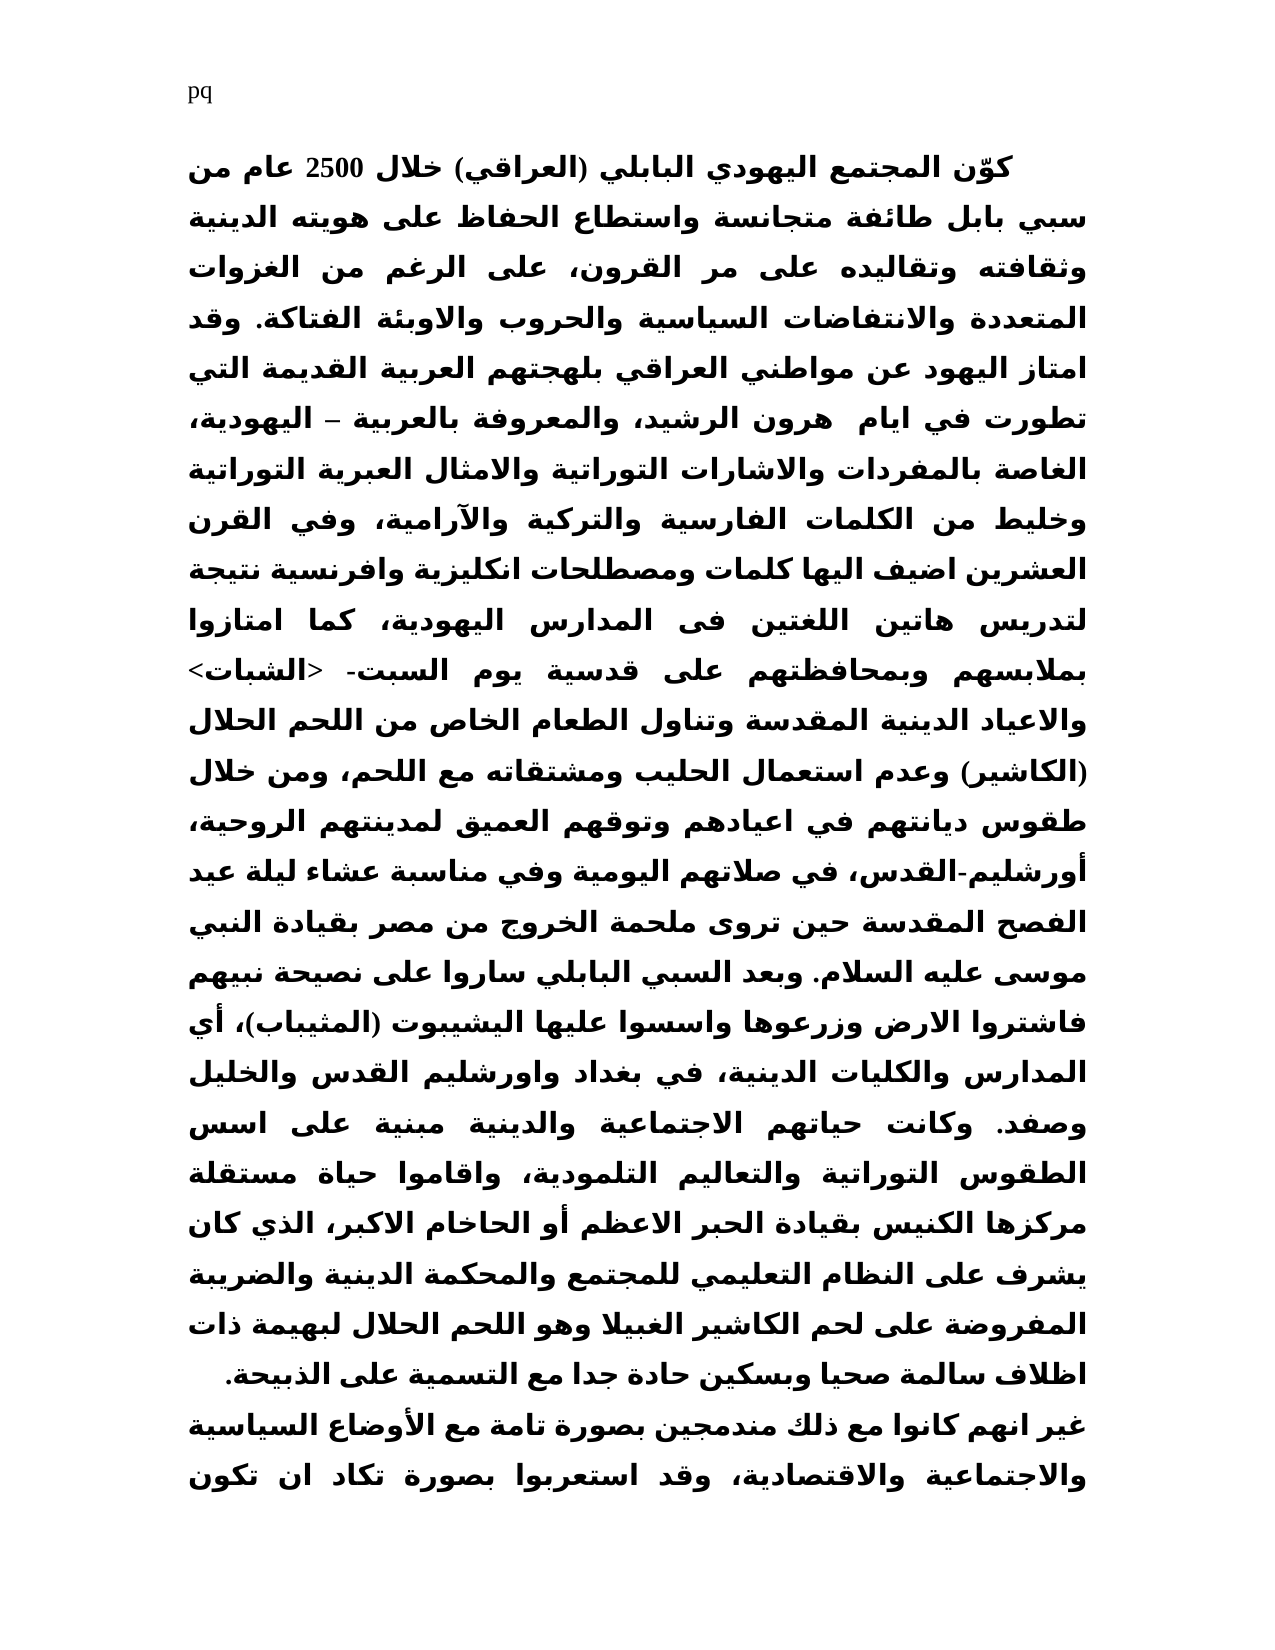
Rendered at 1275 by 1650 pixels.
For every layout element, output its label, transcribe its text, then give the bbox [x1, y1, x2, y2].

subtitle كوّن المجتمع اليهودي البابلي (العراقي) خلال 2500 عام من سبي بابل طائفة متجانسة واستطاع الحفاظ على هويته الدينية وثقافته وتقاليده على مر القرون، على الرغم من الغزوات المتعددة والانتفاضات السياسية والحروب والاوبئة الفتاكة. وقد امتاز اليهود عن مواطني العراقي بلهجتهم العربية القديمة التي تطورت في ايام هرون الرشيد، والمعروفة بالعربية – اليهودية، الغاصة بالمفردات والاشارات التوراتية والامثال العبرية التوراتية وخليط من الكلمات الفارسية والتركية والآرامية، وفي القرن العشرين اضيف اليها كلمات ومصطلحات انكليزية وافرنسية نتيجة لتدریس هاتین اللغتین فی المدارس الیهودية، كما امتازوا بملابسهم وبمحافظتهم على قدسية يوم السبت- <الشبات> والاعياد الدينية المقدسة وتناول الطعام الخاص من اللحم الحلال (الكاشير) وعدم استعمال الحليب ومشتقاته مع اللحم، ومن خلال طقوس ديانتهم في اعيادهم وتوقهم العميق لمدينتهم الروحية، أورشليم-القدس، في صلاتهم اليومية وفي مناسبة عشاء ليلة عيد الفصح المقدسة حين تروى ملحمة الخروج من مصر بقيادة النبي موسى عليه السلام. وبعد السبي البابلي ساروا على نصيحة نبيهم فاشتروا الارض وزرعوها واسسوا عليها اليشيبوت (المثيباب)، أي المدارس والكليات الدينية، في بغداد واورشليم القدس والخليل وصفد. وكانت حياتهم الاجتماعية والدينية مبنية على اسس الطقوس التوراتية والتعاليم التلمودية، واقاموا حياة مستقلة مركزها الكنيس بقيادة الحبر الاعظم أو الحاخام الاكبر، الذي كان يشرف على النظام التعليمي للمجتمع والمحكمة الدينية والضريبة المفروضة على لحم الكاشير الغبيلا وهو اللحم الحلال لبهيمة ذات اظلاف سالمة صحيا وبسكين حادة جدا مع التسمية على الذبيحة. [187, 150, 1087, 1391]
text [187, 1408, 1087, 1492]
